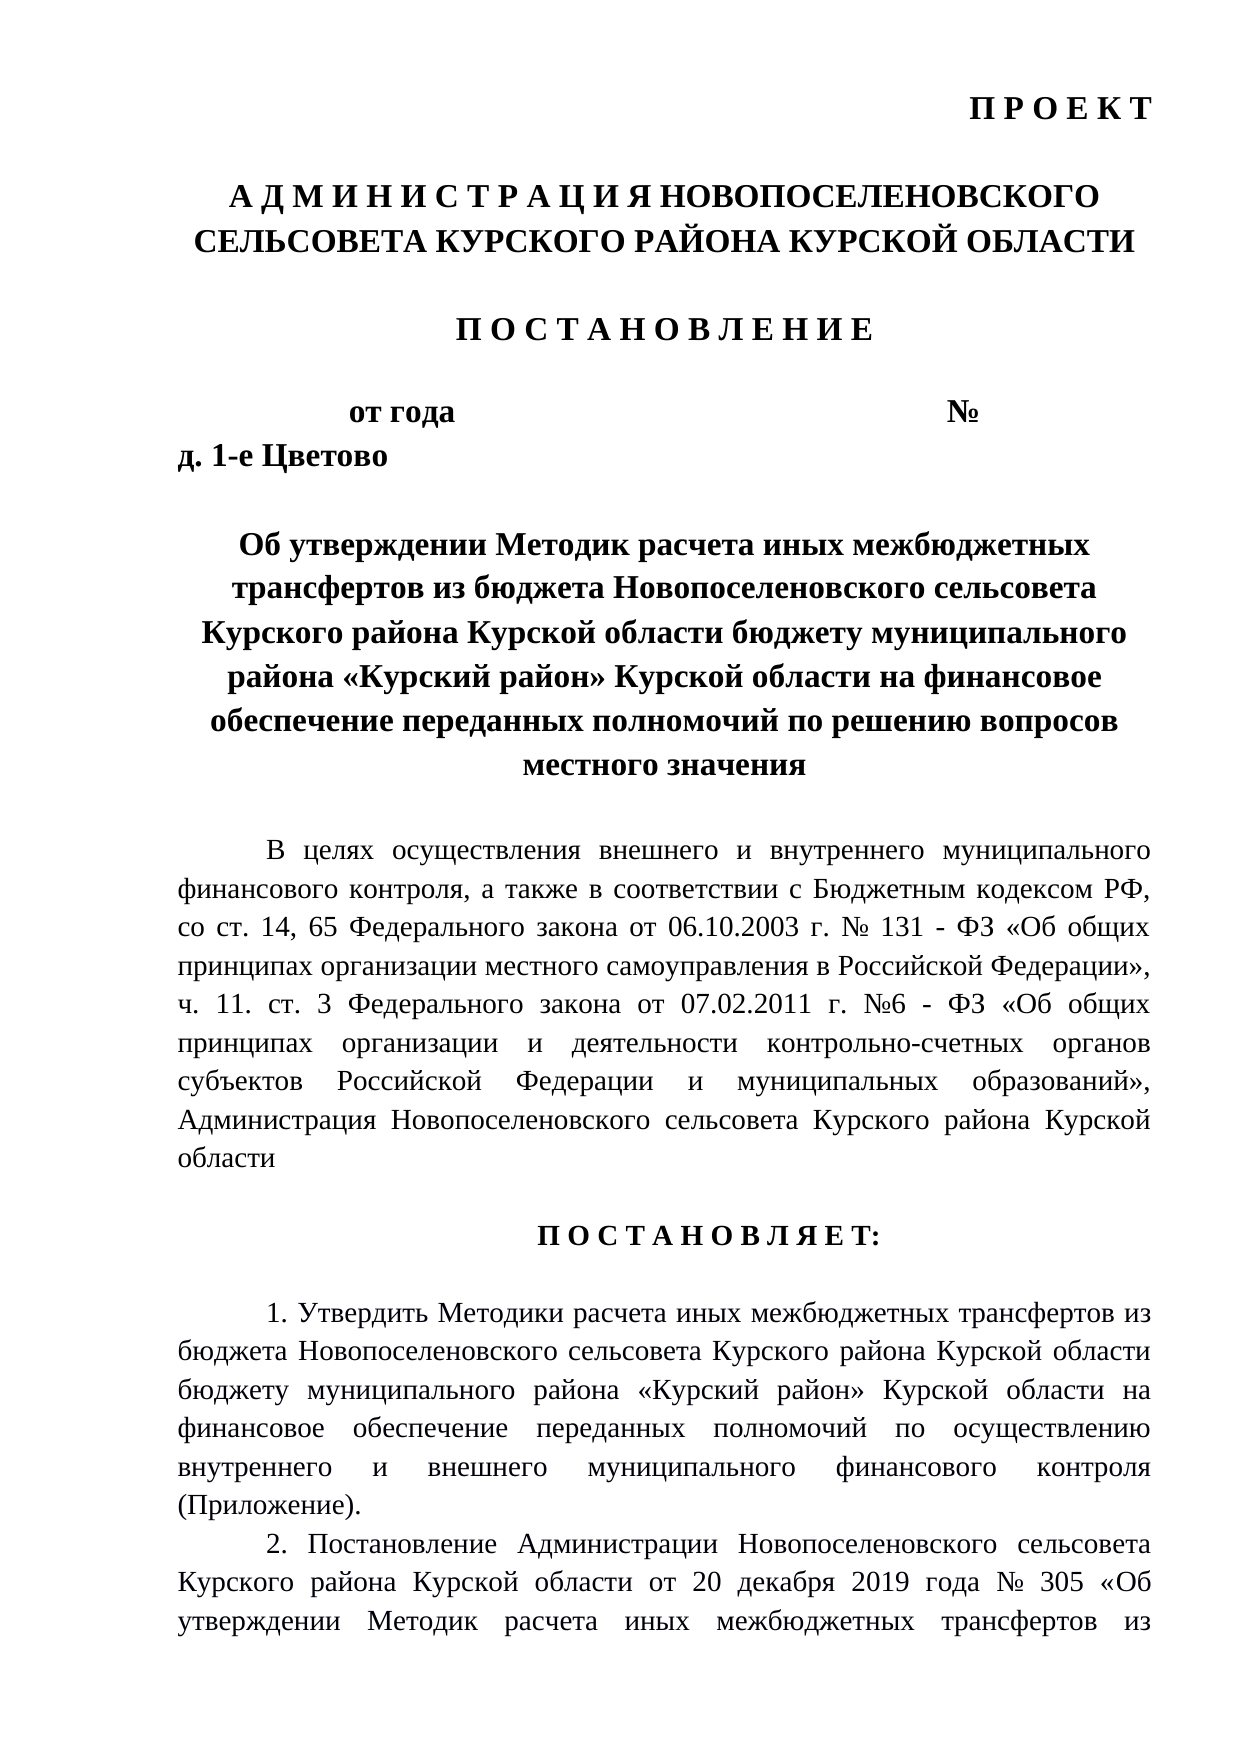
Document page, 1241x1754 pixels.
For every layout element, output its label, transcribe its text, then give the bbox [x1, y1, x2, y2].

text П О С Т А Н О В Л Е Н И Е [177, 309, 1152, 347]
text В целях осуществления внешнего и внутреннего муниципального финансового контроля, а также в соответствии с Бюджетным кодексом РФ, со ст. 14, 65 Федерального закона от 06.10.2003 г. № 131 - ФЗ «Об общих принципах организации местного самоуправления в Российской Федерации», ч. 11. ст. 3 Федерального закона от 07.02.2011 г. №6 - ФЗ «Об общих принципах организации и деятельности контрольно-счетных органов субъектов Российской Федерации и муниципальных образований», Администрация Новопоселеновского сельсовета Курского района Курской области [177, 832, 1152, 1174]
text 1. Утвердить Методики расчета иных межбюджетных трансфертов из бюджета Новопоселеновского сельсовета Курского района Курской области бюджету муниципального района «Курский район» Курской области на финансовое обеспечение переданных полномочий по осуществлению внутреннего и внешнего муниципального финансового контроля (Приложение). [177, 1295, 1152, 1521]
text от года № [177, 392, 1152, 430]
text Об утверждении Методик расчета иных межбюджетных трансфертов из бюджета Новопоселеновского сельсовета Курского района Курской области бюджету муниципального района «Курский район» Курской области на финансовое обеспечение переданных полномочий по решению вопросов местного значения [177, 524, 1152, 782]
text д. 1-е Цветово [177, 436, 1152, 474]
text П О С Т А Н О В Л Я Е Т: [177, 1218, 1152, 1251]
text П Р О Е К Т [177, 89, 1152, 127]
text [177, 1526, 1152, 1637]
text А Д М И Н И С Т Р А Ц И Я НОВОПОСЕЛЕНОВСКОГО СЕЛЬСОВЕТА КУРСКОГО РАЙОНА КУРСКОЙ ОБЛАСТИ [177, 177, 1152, 259]
